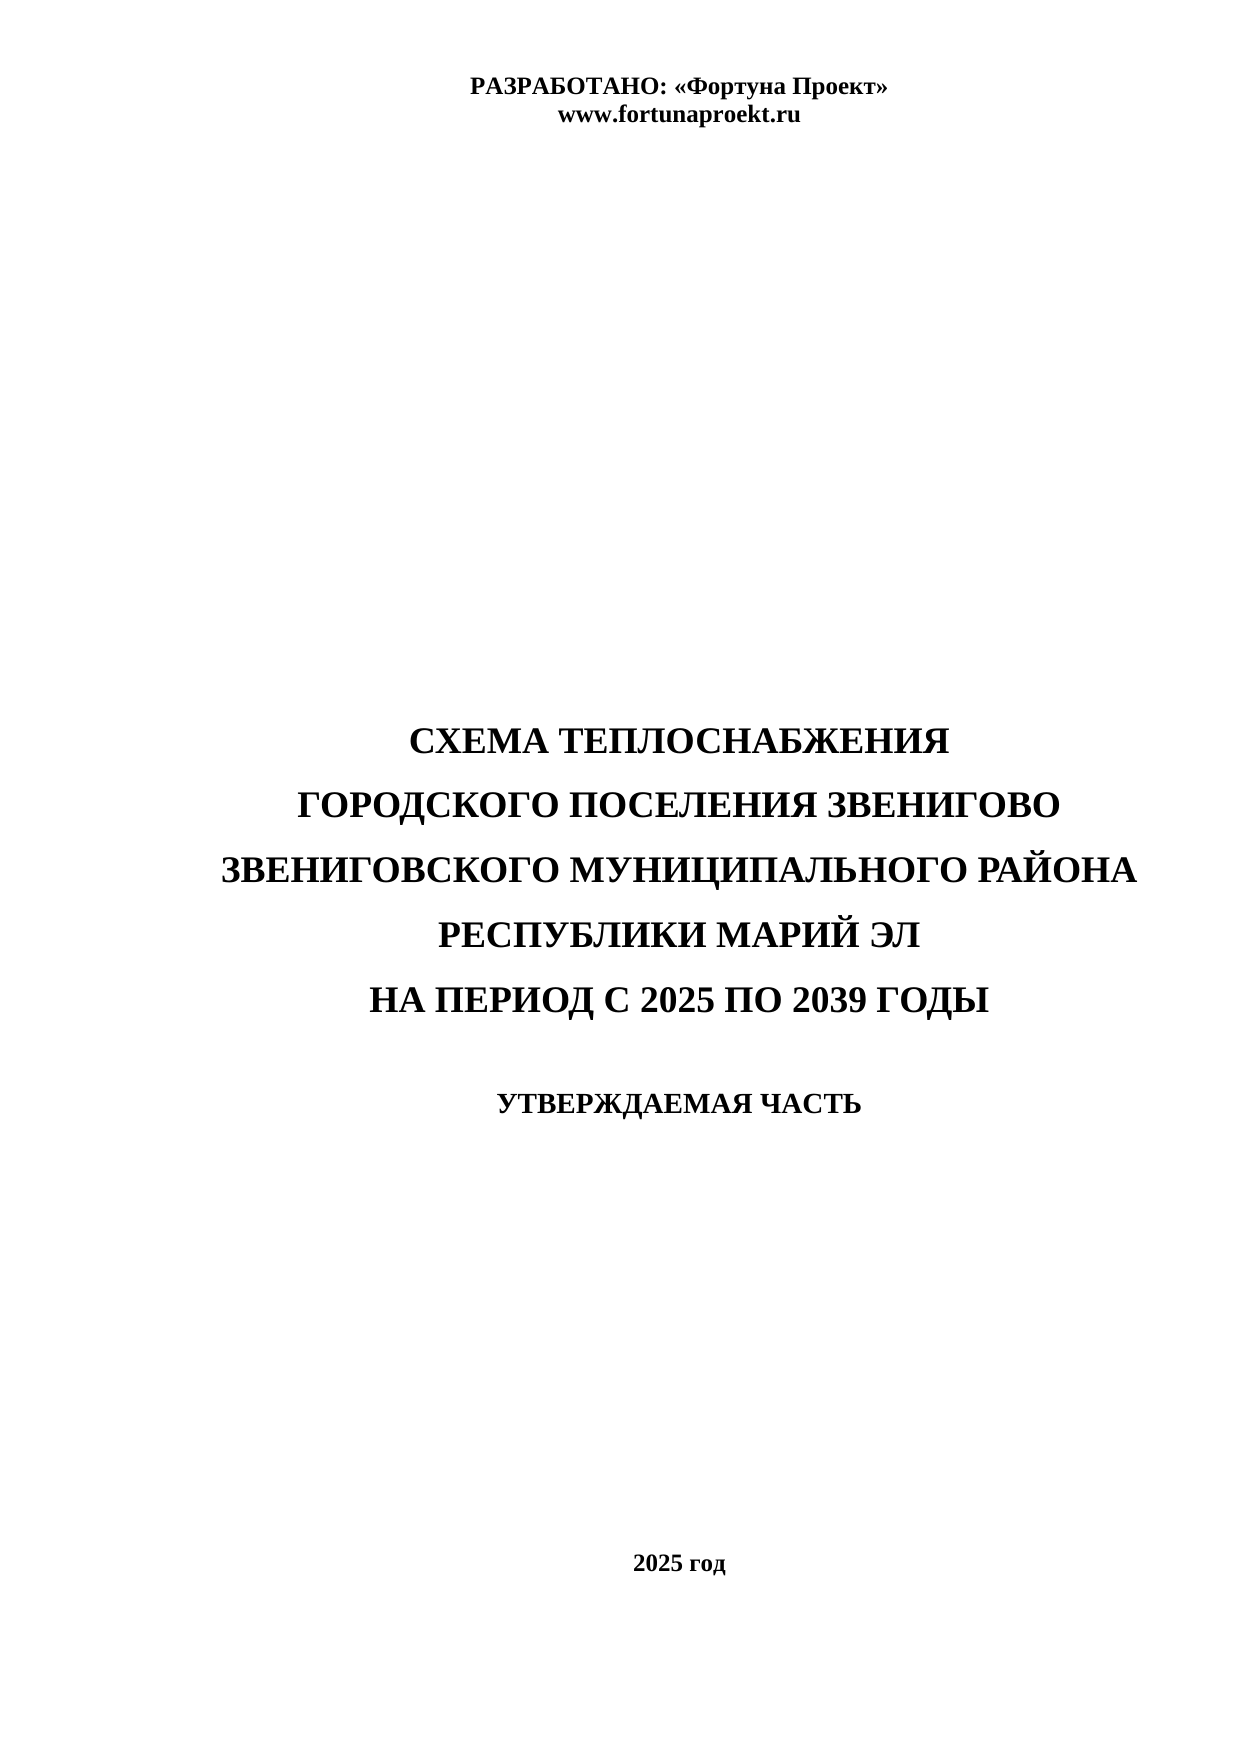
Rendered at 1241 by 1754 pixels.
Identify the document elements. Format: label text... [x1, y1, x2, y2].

text схема теплоснабжения [177, 718, 1181, 761]
text НА ПЕРИОД С 2025 ПО 2039 годы [177, 977, 1181, 1020]
text Звениговского муниципального района [177, 848, 1181, 891]
text ГОРОДСКОГО ПОСЕЛЕНИЯ ЗВЕНИГОВО [177, 783, 1181, 826]
text УТВЕРЖДАЕМАЯ ЧАСТЬ [177, 1086, 1181, 1119]
text Республики Марий Эл [177, 912, 1181, 955]
text 2025 год [177, 1548, 1181, 1577]
